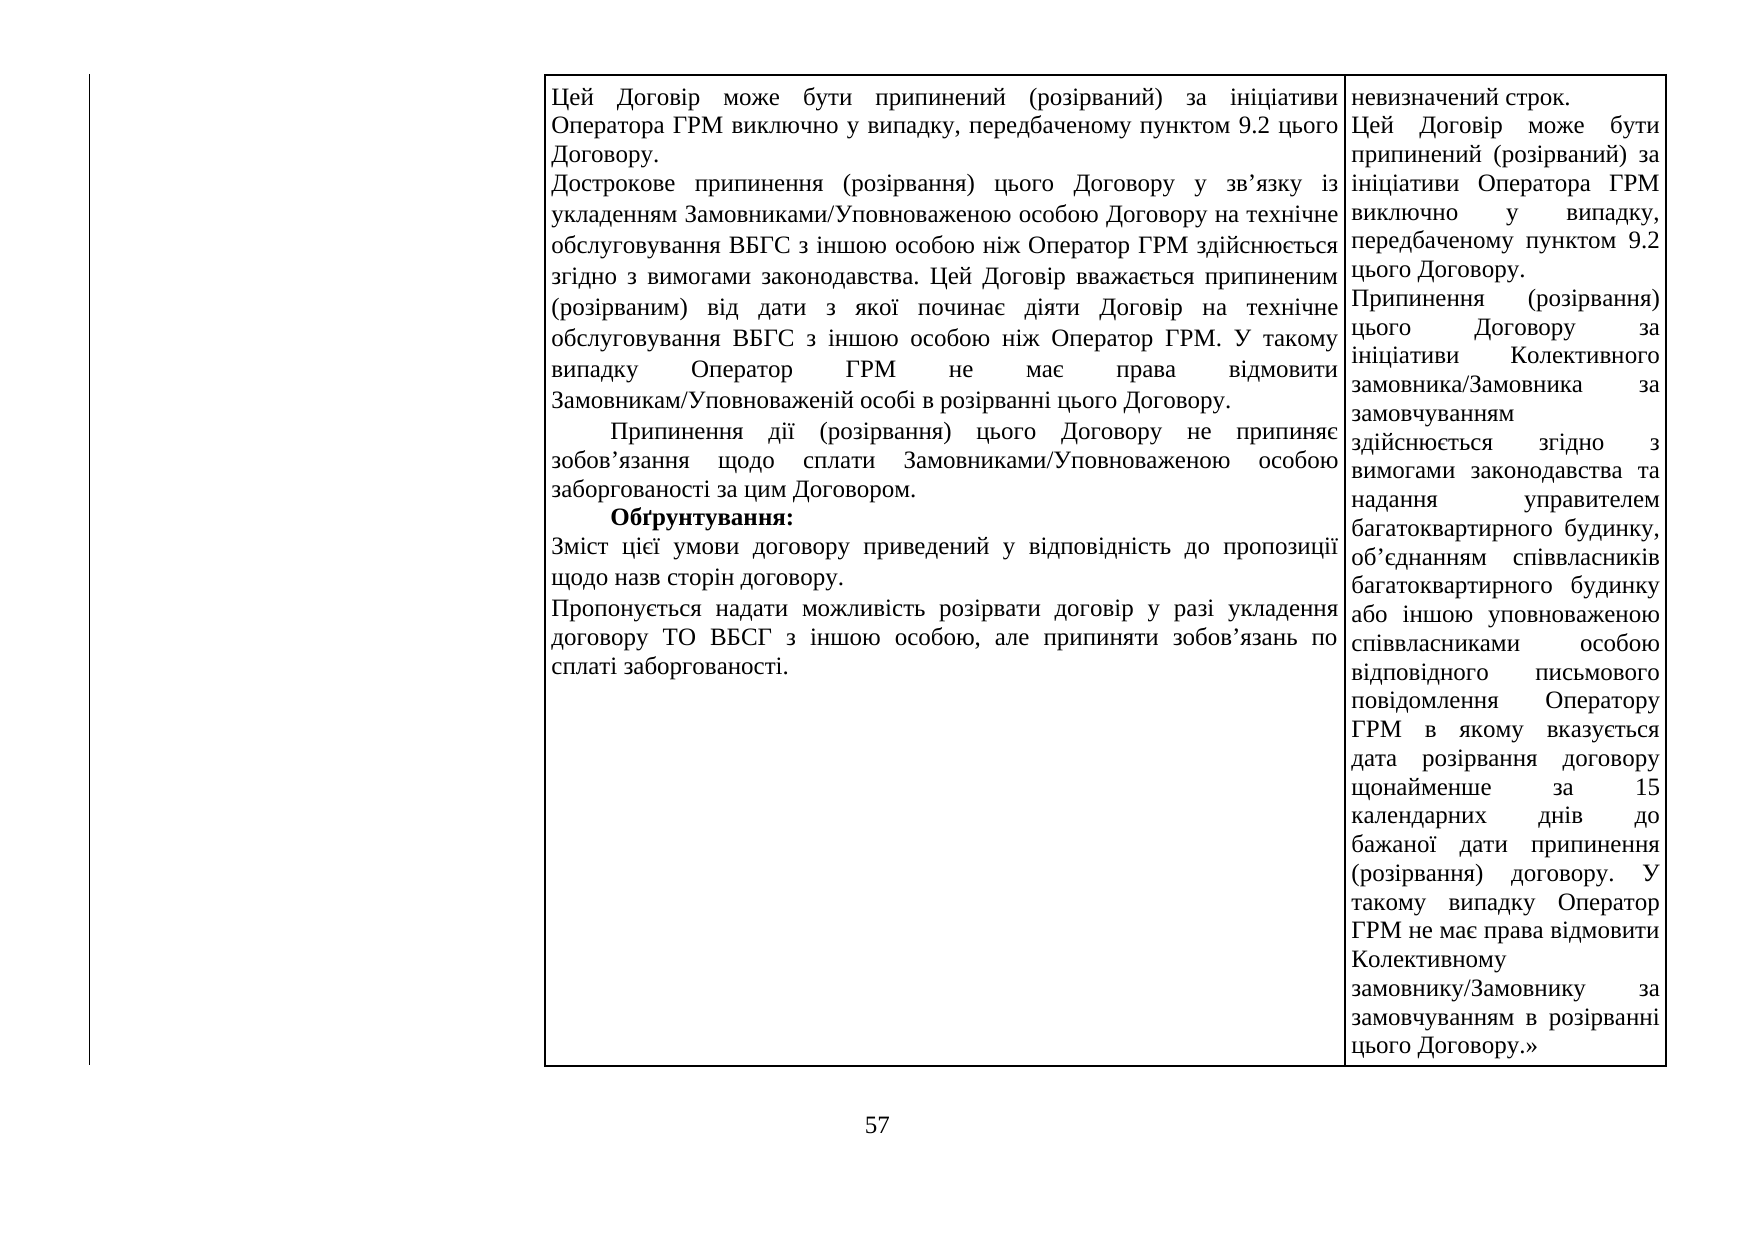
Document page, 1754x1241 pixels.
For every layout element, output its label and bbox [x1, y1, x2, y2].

table_cell [546, 76, 1344, 1065]
table_cell [1346, 76, 1665, 1065]
